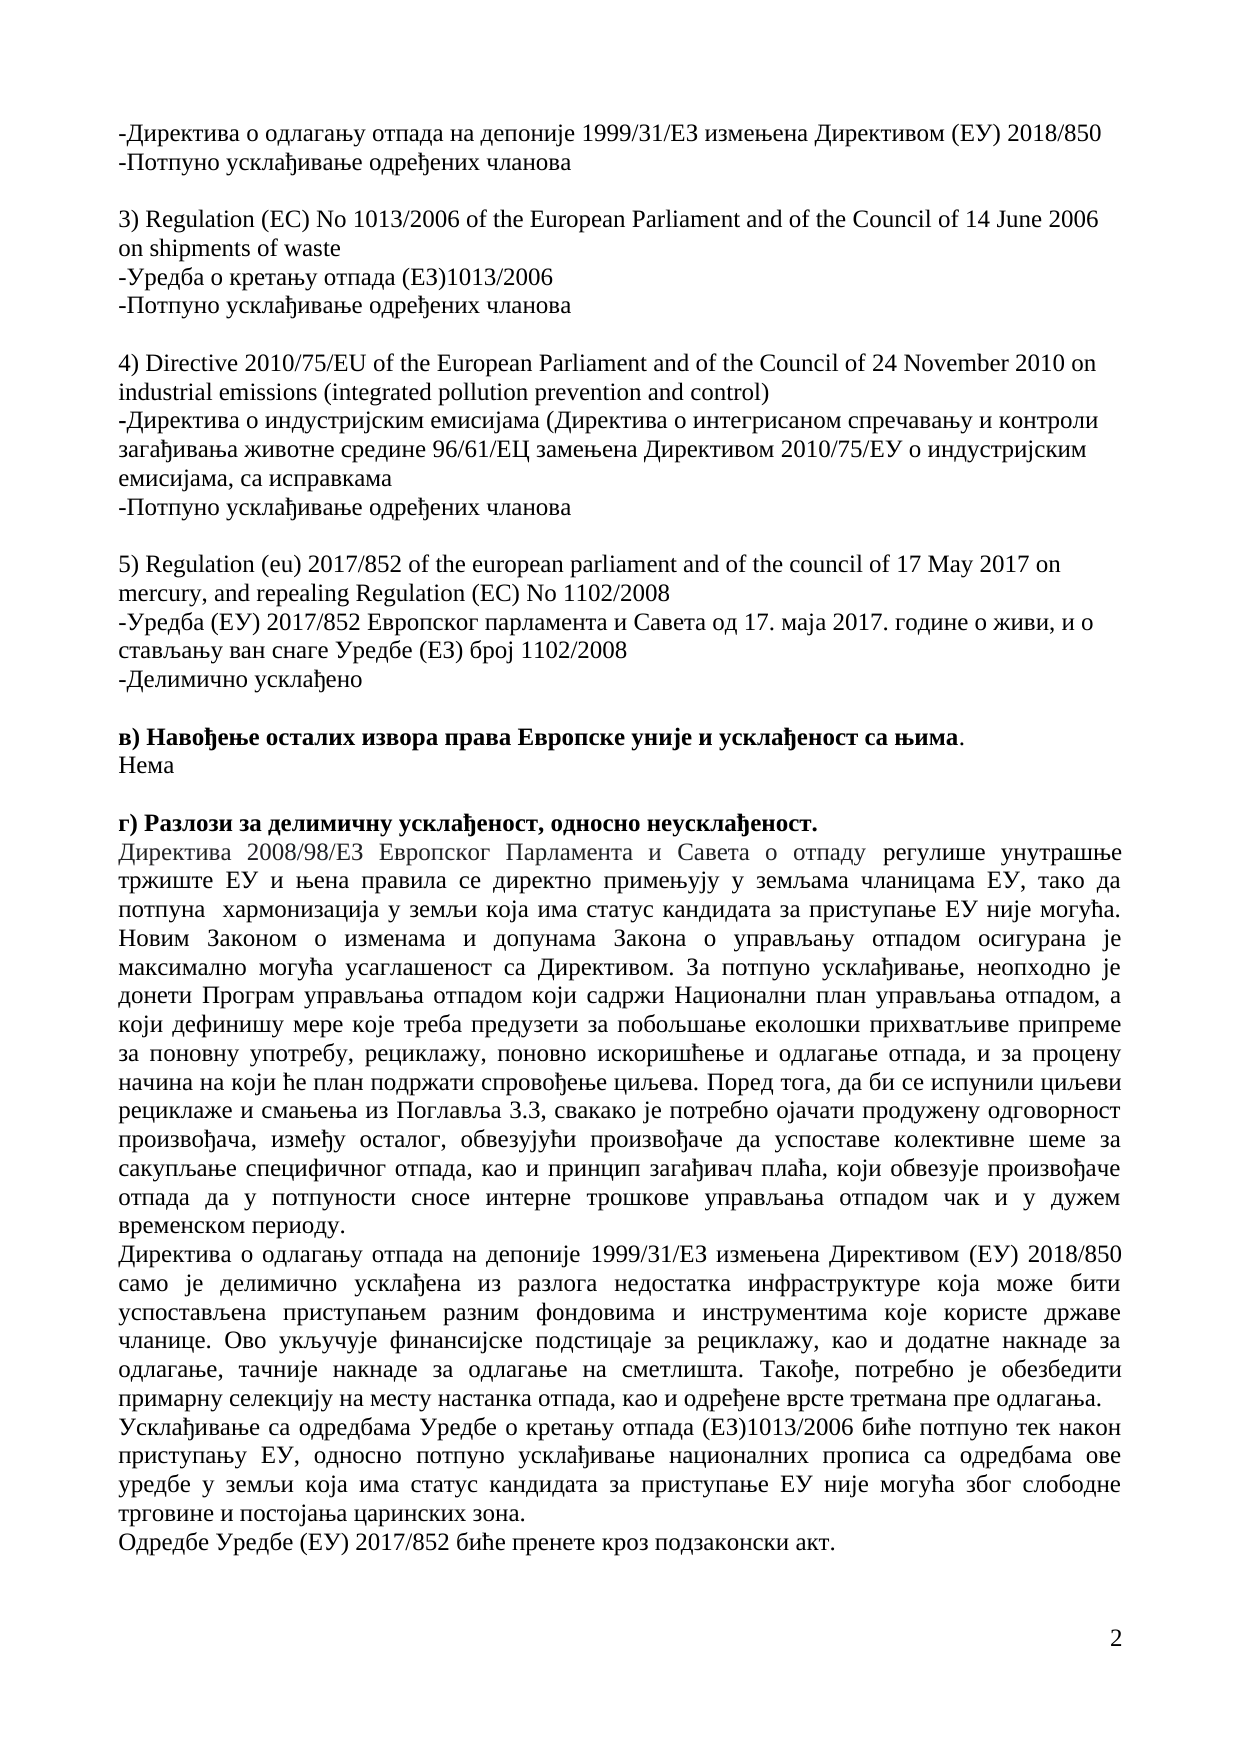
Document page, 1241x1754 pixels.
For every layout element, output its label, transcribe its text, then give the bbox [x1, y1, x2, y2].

text -Уредба о кретању отпада (EЗ)1013/2006 [118, 262, 1122, 291]
text 5) Regulation (eu) 2017/852 of the european parliament and of the council of 17 May 2017 on mercury, and repealing Regulation (EC) No 1102/2008 [118, 549, 1122, 607]
text Директива 2008/98/ЕЗ Европског Парламента и Савета о отпаду регулише унутрашње тржиште ЕУ и њена правила се директно примењују у земљама чланицама ЕУ, тако да потпуна хармонизација у земљи која има статус кандидата за приступање ЕУ није могућа. Новим Законом о изменама и допунама Закона о управљању отпадом осигурана је максимално могућа усаглашеност са Директивом. За потпуно усклађивање, неопходно је донети Програм управљања отпадом који садржи Национални план управљања отпадом, а који дефинишу мере које треба предузети за побољшање еколошки прихватљиве припреме за поновну употребу, рециклажу, поновно искоришћење и одлагање отпада, и за процену начина на који ће план подржати спровођење циљева. Поред тога, да би се испунили циљеви рециклаже и смањења из Поглавља 3.3, свакако је потребно ојачати продужену одговорност произвођача, између осталог, обвезујући произвођаче да успоставе колективне шеме за сакупљање специфичног отпада, као и принцип загађивач плаћа, који обвезује произвођаче отпада да у потпуности сносе интерне трошкове управљања отпадом чак и у дужем временском периоду. [118, 837, 1122, 1239]
text г) Разлози за делимичну усклађеност, односно неусклађеност. [118, 808, 1122, 837]
text -Директива о одлагању отпада на депоније 1999/31/EЗ измењена Директивом (ЕУ) 2018/850 [118, 118, 1122, 147]
text Одредбе Уредбе (ЕУ) 2017/852 биће пренете кроз подзаконски акт. [118, 1527, 1122, 1556]
text -Потпуно усклађивање одређених чланова [118, 492, 1122, 521]
text Усклађивање са одредбама Уредбе о кретању отпада (EЗ)1013/2006 биће потпуно тек након приступању ЕУ, односно потпуно усклађивање националних прописа са одредбама ове уредбе у земљи која има статус кандидата за приступање ЕУ није могућа због слободне трговине и постојања царинских зона. [118, 1412, 1122, 1527]
text 3) Regulation (EC) No 1013/2006 of the European Parliament and of the Council of 14 June 2006 on shipments of waste [341, 204, 1122, 262]
text -Уредба (ЕУ) 2017/852 Европског парламента и Савета од 17. маја 2017. године о живи, и о стављању ван снаге Уредбе (ЕЗ) број 1102/2008 [118, 607, 1122, 664]
text Нема [118, 751, 1122, 779]
text -Делимично усклађено [118, 664, 1122, 693]
text в) Навођење осталих извора права Европске уније и усклађенoст са њима. [118, 722, 1122, 751]
text -Потпуно усклађивање одређених чланова [118, 147, 1122, 176]
text Директива о одлагању отпада на депоније 1999/31/EЗ измењена Директивом (ЕУ) 2018/850 само је делимично усклађена из разлога недостатка инфраструктуре која може бити успостављена приступањем разним фондовима и инструментима које користе државе чланице. Ово укључује финансијске подстицаје за рециклажу, као и додатне накнаде за одлагање, тачније накнаде за одлагање на сметлишта. Такође, потребно је обезбедити примарну селекцију на месту настанка отпада, као и одређене врсте третмана пре одлагања. [118, 1239, 1122, 1412]
text -Потпуно усклађивање одређених чланова [118, 291, 1122, 319]
text -Директива о индустријским емисијама (Директива о интегрисаном спречавању и контроли загађивања животне средине 96/61/EЦ замењена Директивом 2010/75/ЕУ о индустријским емисијама, са исправкама [118, 406, 1122, 492]
text 4) Directive 2010/75/EU of the European Parliament and of the Council of 24 November 2010 on industrial emissions (integrated pollution prevention and control) [769, 348, 1122, 406]
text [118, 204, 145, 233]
